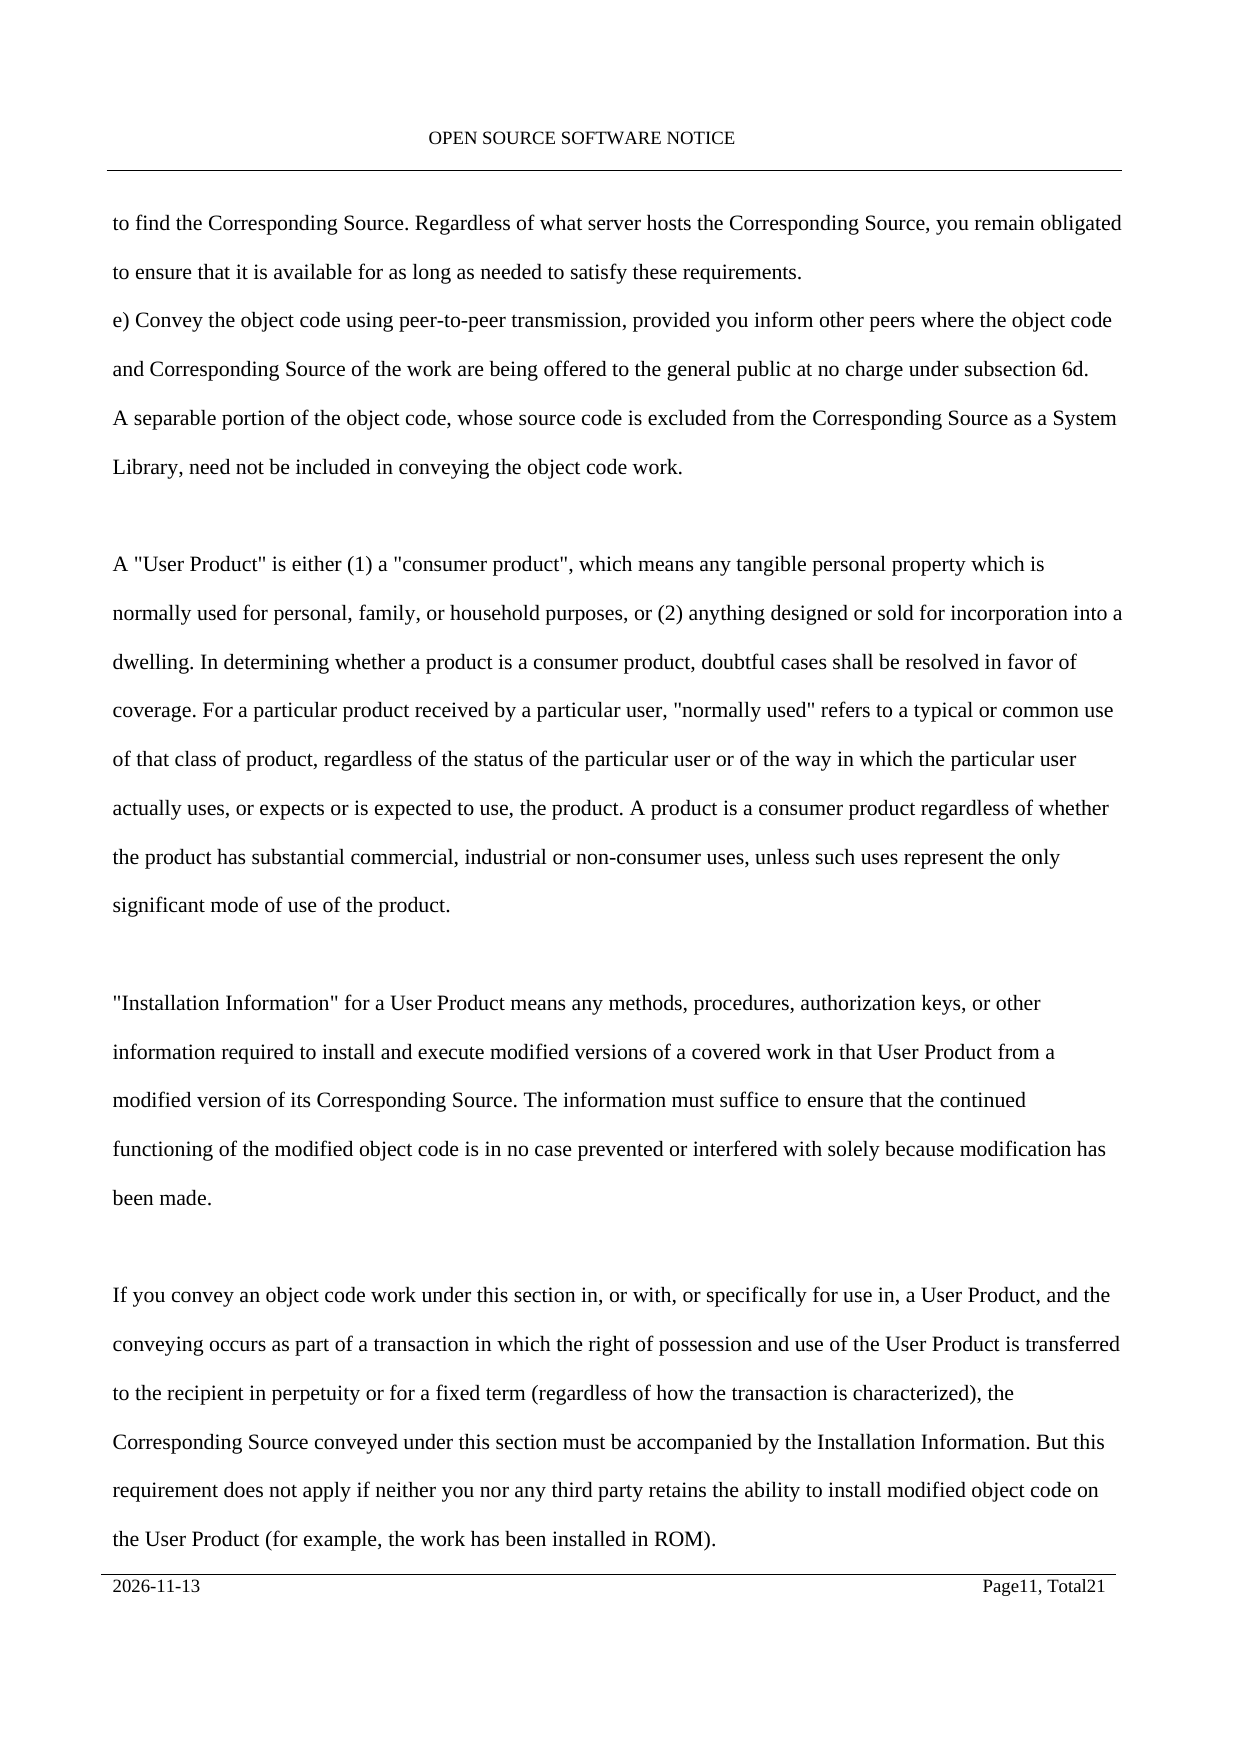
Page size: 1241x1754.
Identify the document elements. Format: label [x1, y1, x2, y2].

text [112, 206, 1128, 1555]
